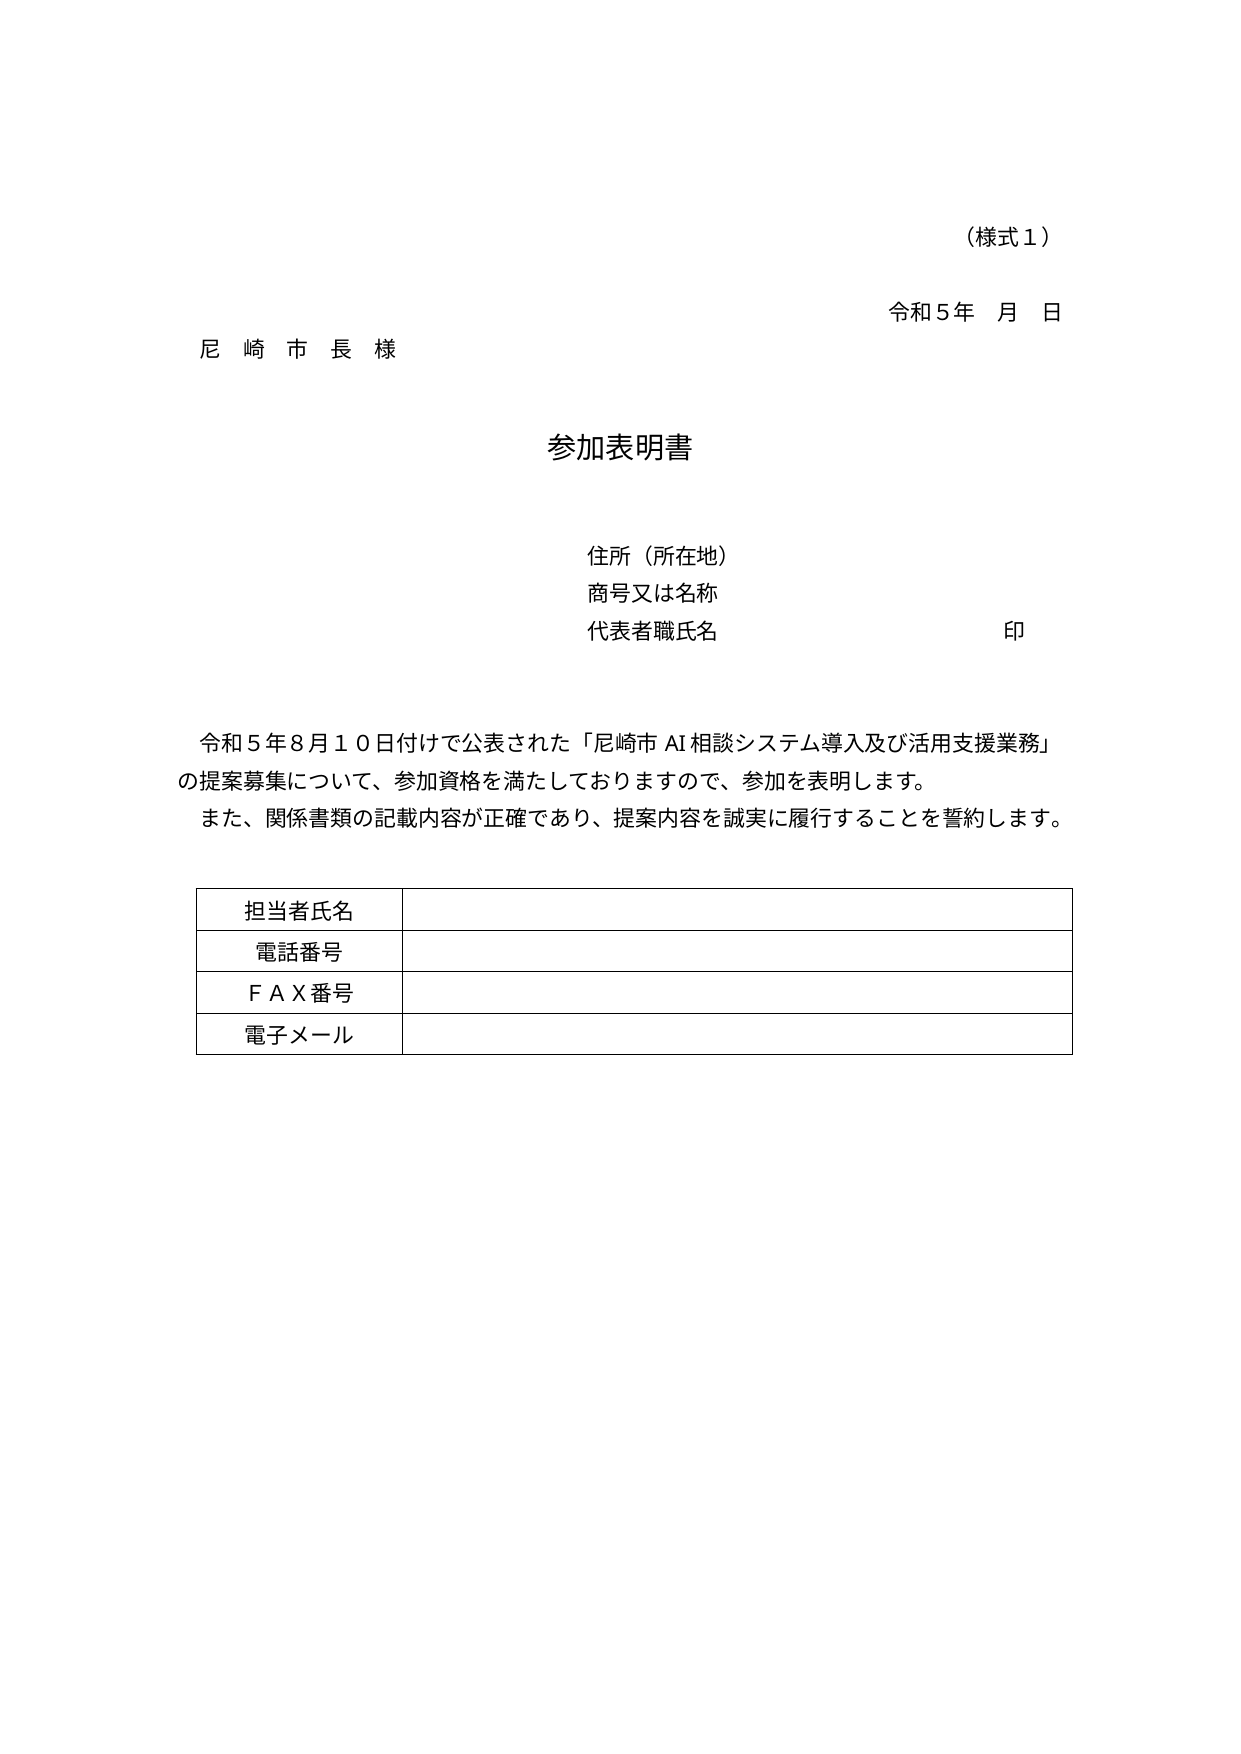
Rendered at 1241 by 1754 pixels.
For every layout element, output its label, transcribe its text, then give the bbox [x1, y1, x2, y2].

text また、関係書類の記載内容が正確であり、提案内容を誠実に履行することを誓約します。 [177, 798, 1063, 836]
text 商号又は名称 [177, 573, 1063, 611]
table_cell 電話番号 [197, 931, 402, 971]
text 参加表明書 [177, 408, 1063, 483]
table_cell [403, 972, 1072, 1012]
table_cell [403, 1014, 1072, 1054]
text （様式１） [177, 217, 1063, 254]
text 令和５年 月 日 [177, 292, 1063, 329]
table_header [403, 889, 1072, 930]
text 尼 崎 市 長 様 [177, 329, 1063, 367]
text 住所（所在地） [177, 536, 1063, 573]
table_cell ＦＡＸ番号 [197, 972, 402, 1012]
text 令和５年８月１０日付けで公表された「尼崎市AI相談システム導入及び活用支援業務」の提案募集について、参加資格を満たしておりますので、参加を表明します。 [177, 723, 1063, 798]
table_cell 電子メール [197, 1014, 402, 1054]
table_header 担当者氏名 [197, 889, 402, 930]
text 代表者職氏名 印 [177, 611, 1063, 648]
table_cell [403, 931, 1072, 971]
